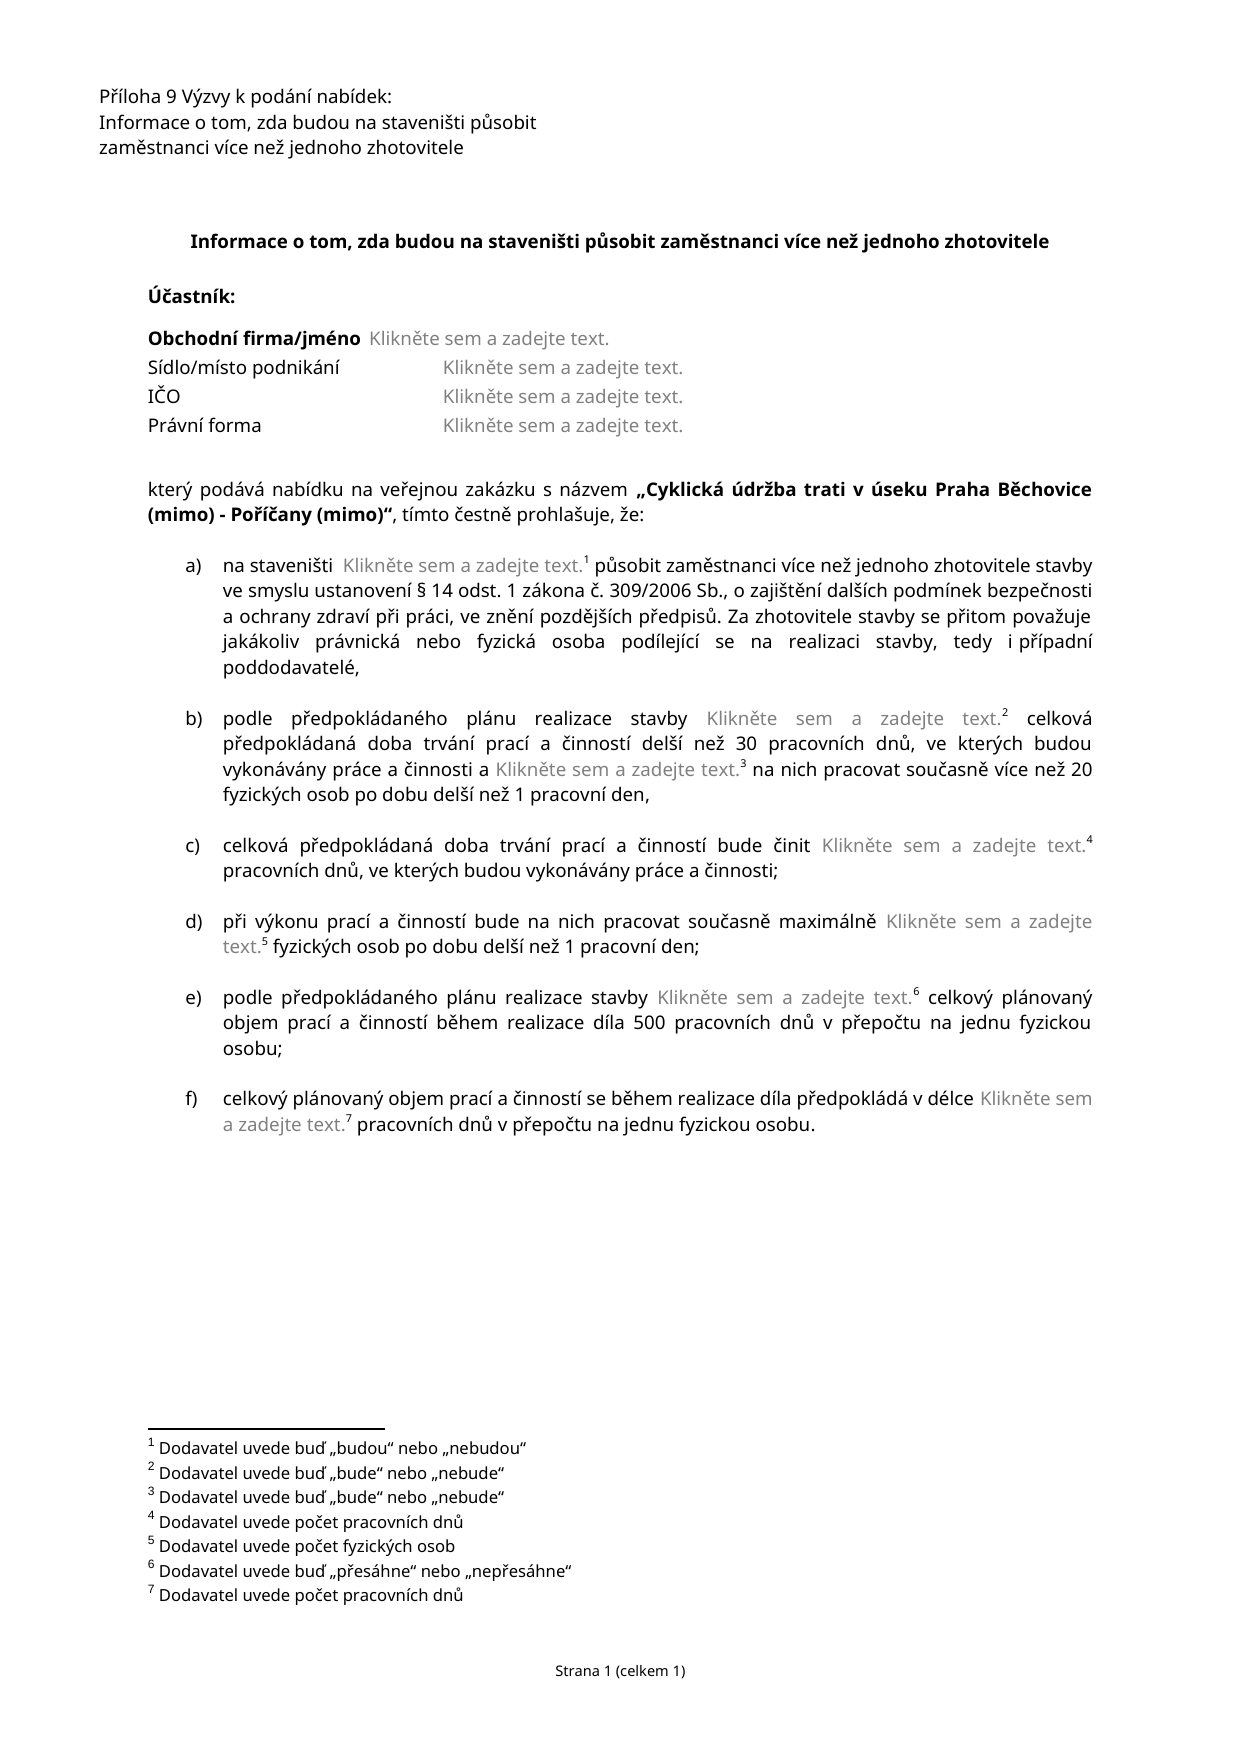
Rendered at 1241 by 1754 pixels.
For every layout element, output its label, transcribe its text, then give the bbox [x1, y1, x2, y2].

list podle předpokládaného plánu realizace stavby celková předpokládaná doba trvání prací a činností delší než 30 pracovních dnů, ve kterých budou vykonávány práce a činnosti a na nich pracovat současně více než 20 fyzických osob po dobu delší než 1 pracovní den, [185, 705, 1093, 807]
text Obchodní firma/jméno [148, 322, 1093, 351]
list celkový plánovaný objem prací a činností se během realizace díla předpokládá v délce pracovních dnů v přepočtu na jednu fyzickou osobu. [185, 1086, 1093, 1137]
text Sídlo/místo podnikání [148, 351, 1093, 380]
text Účastník: [148, 279, 1093, 310]
text Právní forma [148, 409, 1093, 438]
title Informace o tom, zda budou na staveništi působit zaměstnanci více než jednoho zhotovitele [148, 228, 1093, 254]
list na staveništi působit zaměstnanci více než jednoho zhotovitele stavby ve smyslu ustanovení § 14 odst. 1 zákona č. 309/2006 Sb., o zajištění dalších podmínek bezpečnosti a ochrany zdraví při práci, ve znění pozdějších předpisů. Za zhotovitele stavby se přitom považuje jakákoliv právnická nebo fyzická osoba podílející se na realizaci stavby, tedy i případní poddodavatelé, [185, 552, 1093, 680]
list celková předpokládaná doba trvání prací a činností bude činit pracovních dnů, ve kterých budou vykonávány práce a činnosti; [185, 832, 1093, 883]
text IČO [148, 380, 1093, 409]
text který podává nabídku na veřejnou zakázku s názvem „Cyklická údržba trati v úseku Praha Běchovice (mimo) - Poříčany (mimo)“, tímto čestně prohlašuje, že: [148, 476, 1093, 527]
list při výkonu prací a činností bude na nich pracovat současně maximálně fyzických osob po dobu delší než 1 pracovní den; [185, 908, 1093, 959]
list podle předpokládaného plánu realizace stavby celkový plánovaný objem prací a činností během realizace díla 500 pracovních dnů v přepočtu na jednu fyzickou osobu; [185, 984, 1093, 1061]
